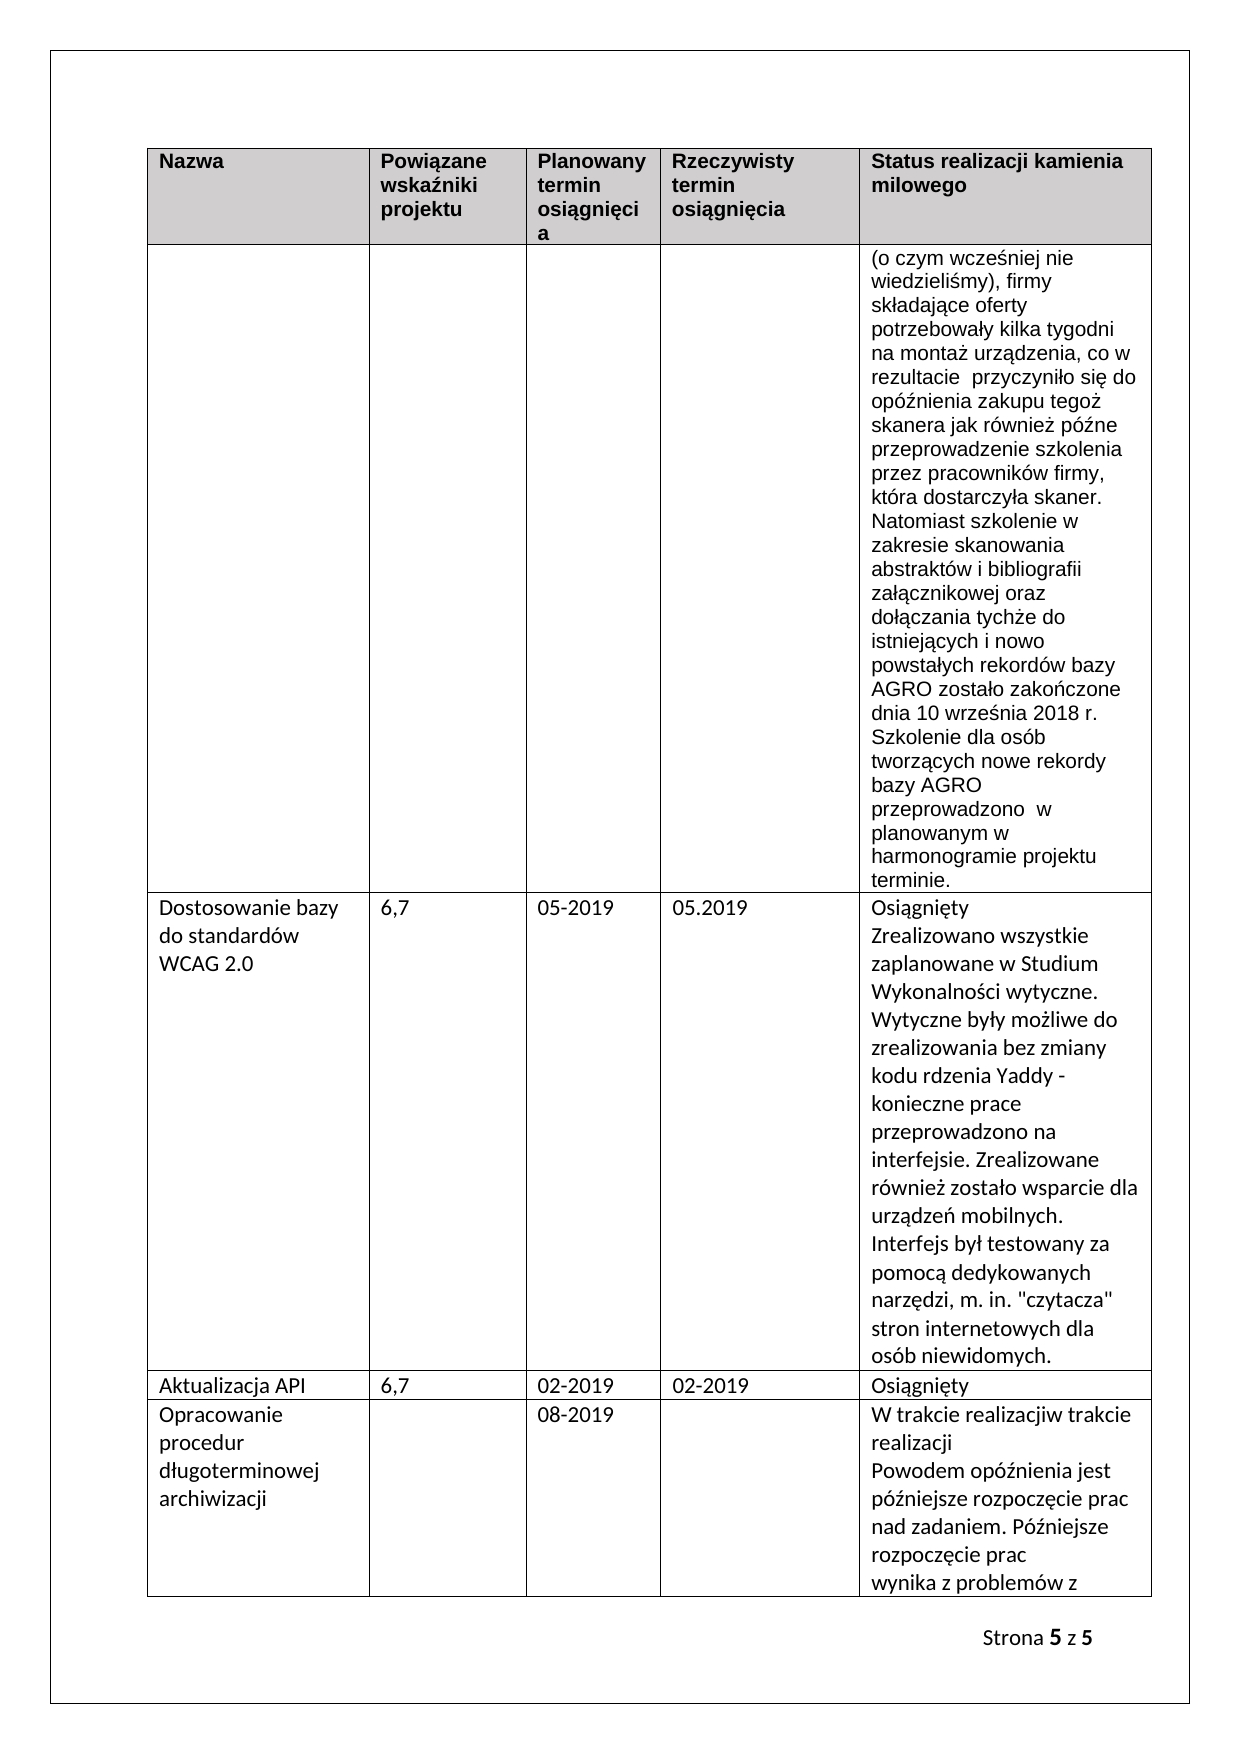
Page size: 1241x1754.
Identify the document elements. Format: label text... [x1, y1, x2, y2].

table_cell [370, 1371, 526, 1399]
table_cell [860, 893, 1151, 1370]
table_cell [661, 1371, 859, 1399]
table_cell [148, 245, 369, 892]
table_cell [148, 1371, 369, 1399]
table_header Nazwa [148, 149, 369, 244]
table_cell [527, 1400, 660, 1596]
table_header Status realizacji kamienia milowego [860, 149, 1151, 244]
table_cell [370, 1400, 526, 1596]
table_cell [860, 1400, 1151, 1596]
table_cell [370, 893, 526, 1370]
table_cell [148, 893, 369, 1370]
table_cell [661, 245, 859, 892]
table_cell [527, 245, 660, 892]
table_cell [661, 1400, 859, 1596]
table_cell [527, 893, 660, 1370]
table_header Planowany termin osiągnięcia [527, 149, 660, 244]
table_cell [860, 1371, 1151, 1399]
table_cell [148, 1400, 369, 1596]
table_cell [860, 245, 1151, 892]
table_cell [661, 893, 859, 1370]
table_cell [370, 245, 526, 892]
table_header Rzeczywisty termin osiągnięcia [661, 149, 859, 244]
table_header Powiązane wskaźniki projektu [370, 149, 526, 244]
table_cell [527, 1371, 660, 1399]
